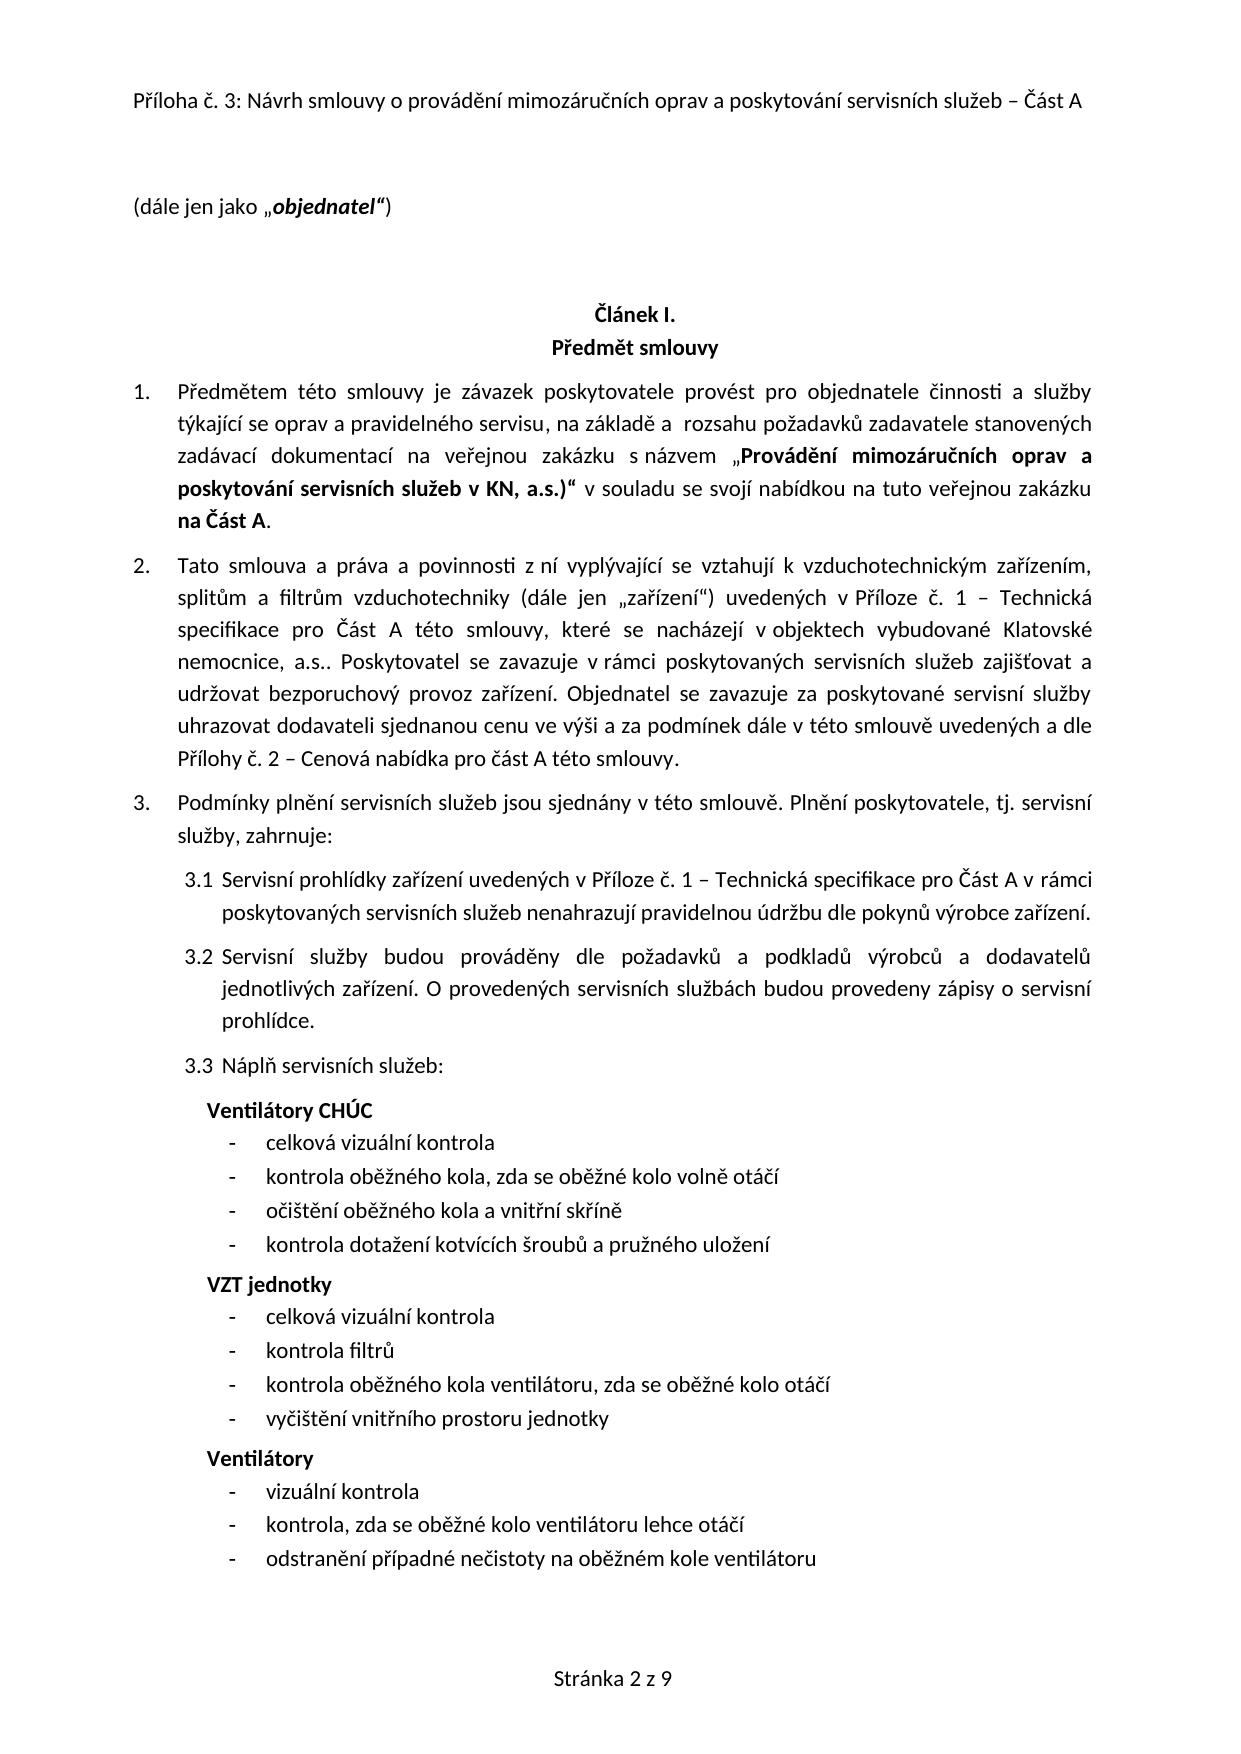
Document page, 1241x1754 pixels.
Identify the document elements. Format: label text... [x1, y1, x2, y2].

list kontrola, zda se oběžné kolo ventilátoru lehce otáčí [228, 1511, 1093, 1539]
subtitle Článek I. [178, 300, 1093, 328]
text VZT jednotky [133, 1270, 1093, 1298]
list Předmětem této smlouvy je závazek poskytovatele provést pro objednatele činnosti a služby týkající se oprav a pravidelného servisu, na základě a rozsahu požadavků zadavatele stanovených zadávací dokumentací na veřejnou zakázku s názvem „Provádění mimozáručních oprav a poskytování servisních služeb v KN, a.s.)“ v souladu se svojí nabídkou na tuto veřejnou zakázku na Část A. [133, 377, 1093, 534]
list celková vizuální kontrola [228, 1302, 1093, 1331]
list odstranění případné nečistoty na oběžném kole ventilátoru [228, 1544, 1093, 1572]
list Podmínky plnění servisních služeb jsou sjednány v této smlouvě. Plnění poskytovatele, tj. servisní služby, zahrnuje: [133, 788, 1093, 849]
list vyčištění vnitřního prostoru jednotky [228, 1404, 1093, 1432]
list Náplň servisních služeb: [184, 1051, 1093, 1079]
text Ventilátory [133, 1444, 1093, 1473]
list Servisní služby budou prováděny dle požadavků a podkladů výrobců a dodavatelů jednotlivých zařízení. O provedených servisních službách budou provedeny zápisy o servisní prohlídce. [184, 942, 1093, 1035]
list kontrola dotažení kotvících šroubů a pružného uložení [228, 1230, 1093, 1258]
list kontrola filtrů [228, 1336, 1093, 1364]
text (dále jen jako „objednatel“) [133, 192, 1093, 220]
list kontrola oběžného kola ventilátoru, zda se oběžné kolo otáčí [228, 1370, 1093, 1398]
list očištění oběžného kola a vnitřní skříně [228, 1196, 1093, 1224]
list vizuální kontrola [228, 1477, 1093, 1505]
text Ventilátory CHÚC [133, 1096, 1093, 1124]
list celková vizuální kontrola [228, 1128, 1093, 1156]
list Servisní prohlídky zařízení uvedených v Příloze č. 1 – Technická specifikace pro Část A v rámci poskytovaných servisních služeb nenahrazují pravidelnou údržbu dle pokynů výrobce zařízení. [184, 865, 1093, 926]
list kontrola oběžného kola, zda se oběžné kolo volně otáčí [228, 1162, 1093, 1190]
subtitle Předmět smlouvy [178, 333, 1093, 361]
list Tato smlouva a práva a povinnosti z ní vyplývající se vztahují k vzduchotechnickým zařízením, splitům a filtrům vzduchotechniky (dále jen „zařízení“) uvedených v Příloze č. 1 – Technická specifikace pro Část A této smlouvy, které se nacházejí v objektech vybudované Klatovské nemocnice, a.s.. Poskytovatel se zavazuje v rámci poskytovaných servisních služeb zajišťovat a udržovat bezporuchový provoz zařízení. Objednatel se zavazuje za poskytované servisní služby uhrazovat dodavateli sjednanou cenu ve výši a za podmínek dále v této smlouvě uvedených a dle Přílohy č. 2 – Cenová nabídka pro část A této smlouvy. [133, 551, 1093, 772]
